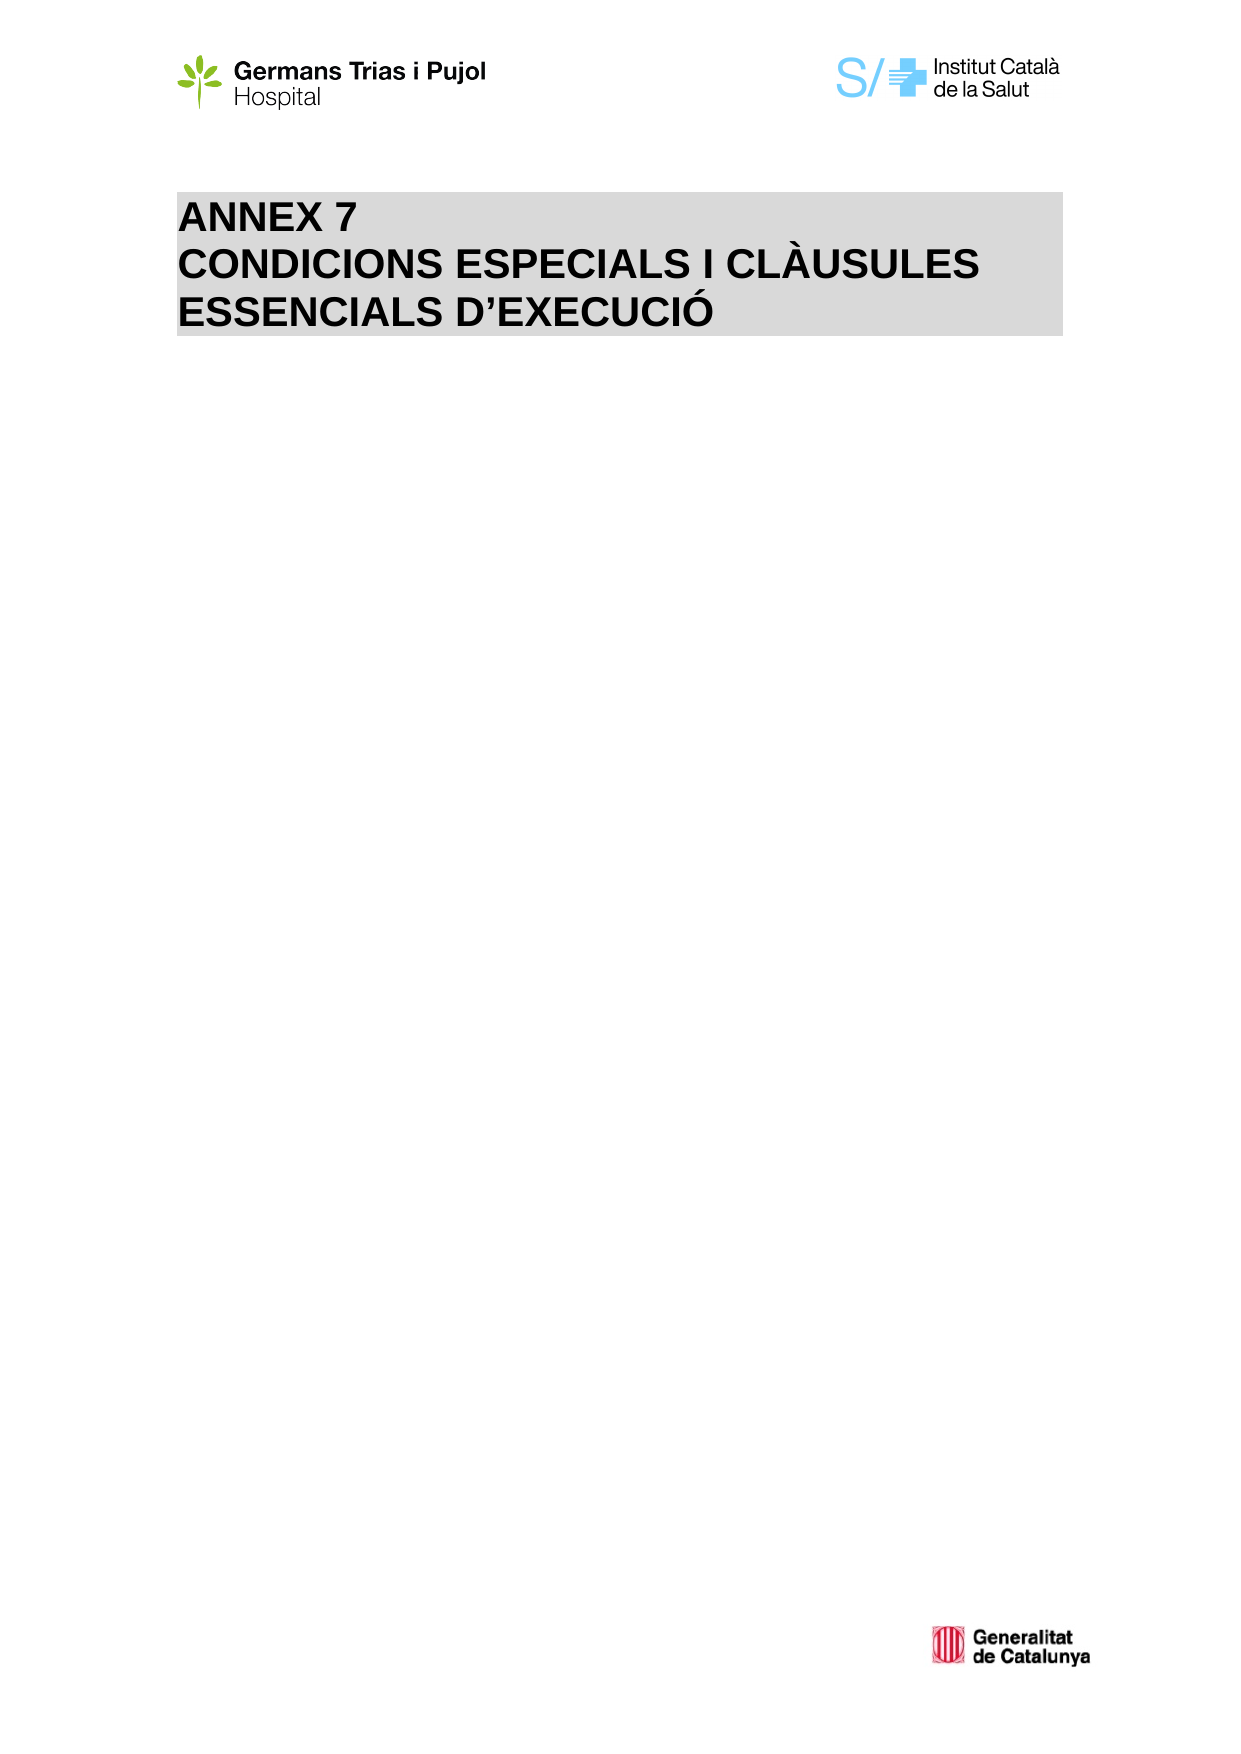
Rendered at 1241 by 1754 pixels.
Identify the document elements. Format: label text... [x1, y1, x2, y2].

picture [893, 1619, 1129, 1672]
text ANNEX 7 [177, 192, 1063, 240]
text CONDICIONS ESPECIALS I CLÀUSULES ESSENCIALS D’EXECUCIÓ [177, 240, 1063, 336]
picture [835, 55, 1062, 101]
picture [177, 55, 485, 110]
